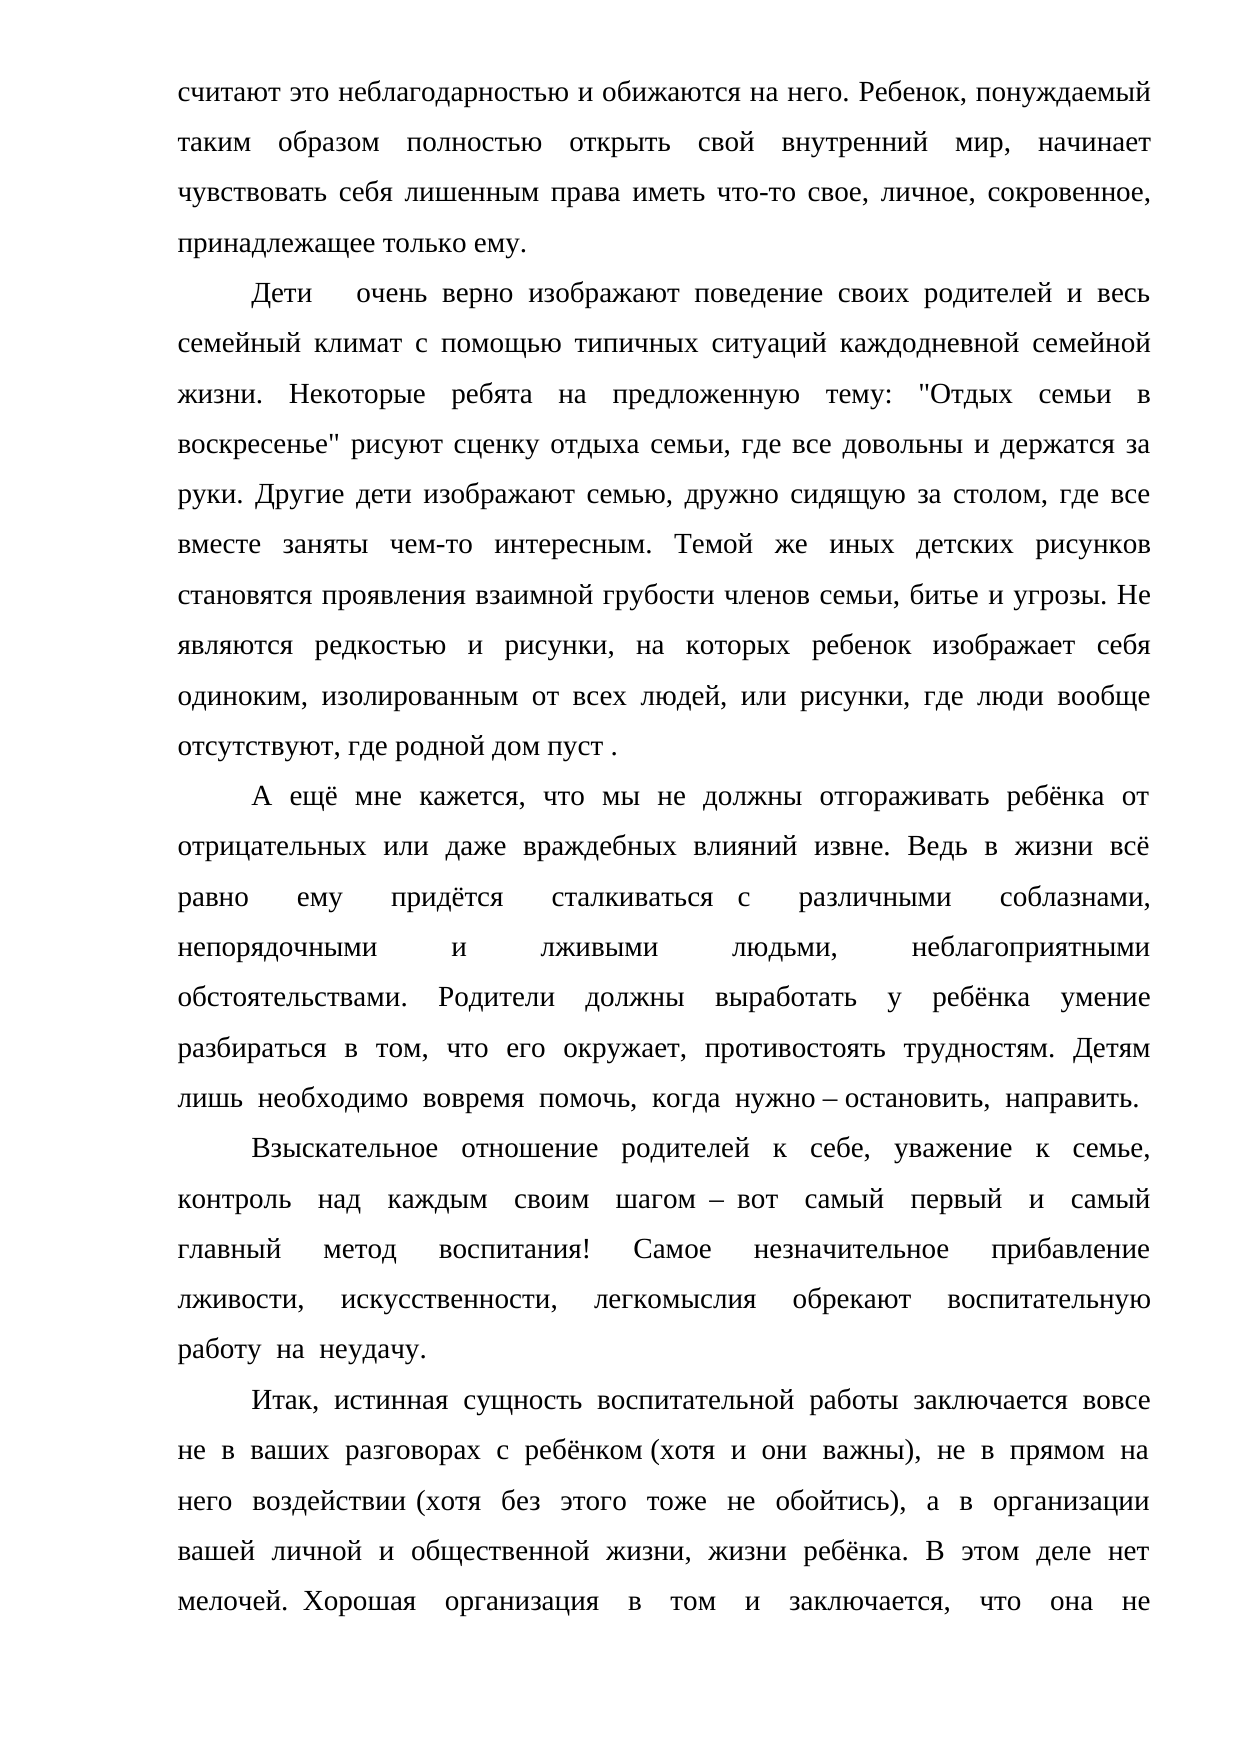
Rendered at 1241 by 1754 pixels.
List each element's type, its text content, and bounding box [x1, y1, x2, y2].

text Дети очень верно изображают поведение своих родителей и весь семейный климат с помощью типичных ситуаций каждодневной семейной жизни. Некоторые ребята на предложенную тему: "Отдых семьи в воскресенье" рисуют сценку отдыха семьи, где все довольны и держатся за руки. Другие дети изображают семью, дружно сидящую за столом, где все вместе заняты чем-то интересным. Темой же иных детских рисунков становятся проявления взаимной грубости членов семьи, битье и угрозы. Не являются редкостью и рисунки, на которых ребенок изображает себя одиноким, изолированным от всех людей, или рисунки, где люди вообще отсутствуют, где родной дом пуст . [177, 275, 1152, 761]
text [177, 74, 1152, 258]
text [177, 1382, 1152, 1617]
text А ещё мне кажется, что мы не должны отгораживать ребёнка от отрицательных или даже враждебных влияний извне. Ведь в жизни всё равно ему придётся сталкиваться с различными соблазнами, непорядочными и лживыми людьми, неблагоприятными обстоятельствами. Родители должны выработать у ребёнка умение разбираться в том, что его окружает, противостоять трудностям. Детям лишь необходимо вовремя помочь, когда нужно – остановить, направить. [177, 778, 1152, 1114]
text Взыскательное отношение родителей к себе, уважение к семье, контроль над каждым своим шагом – вот самый первый и самый главный метод воспитания! Самое незначительное прибавление лживости, искусственности, легкомыслия обрекают воспитательную работу на неудачу. [177, 1130, 1152, 1365]
